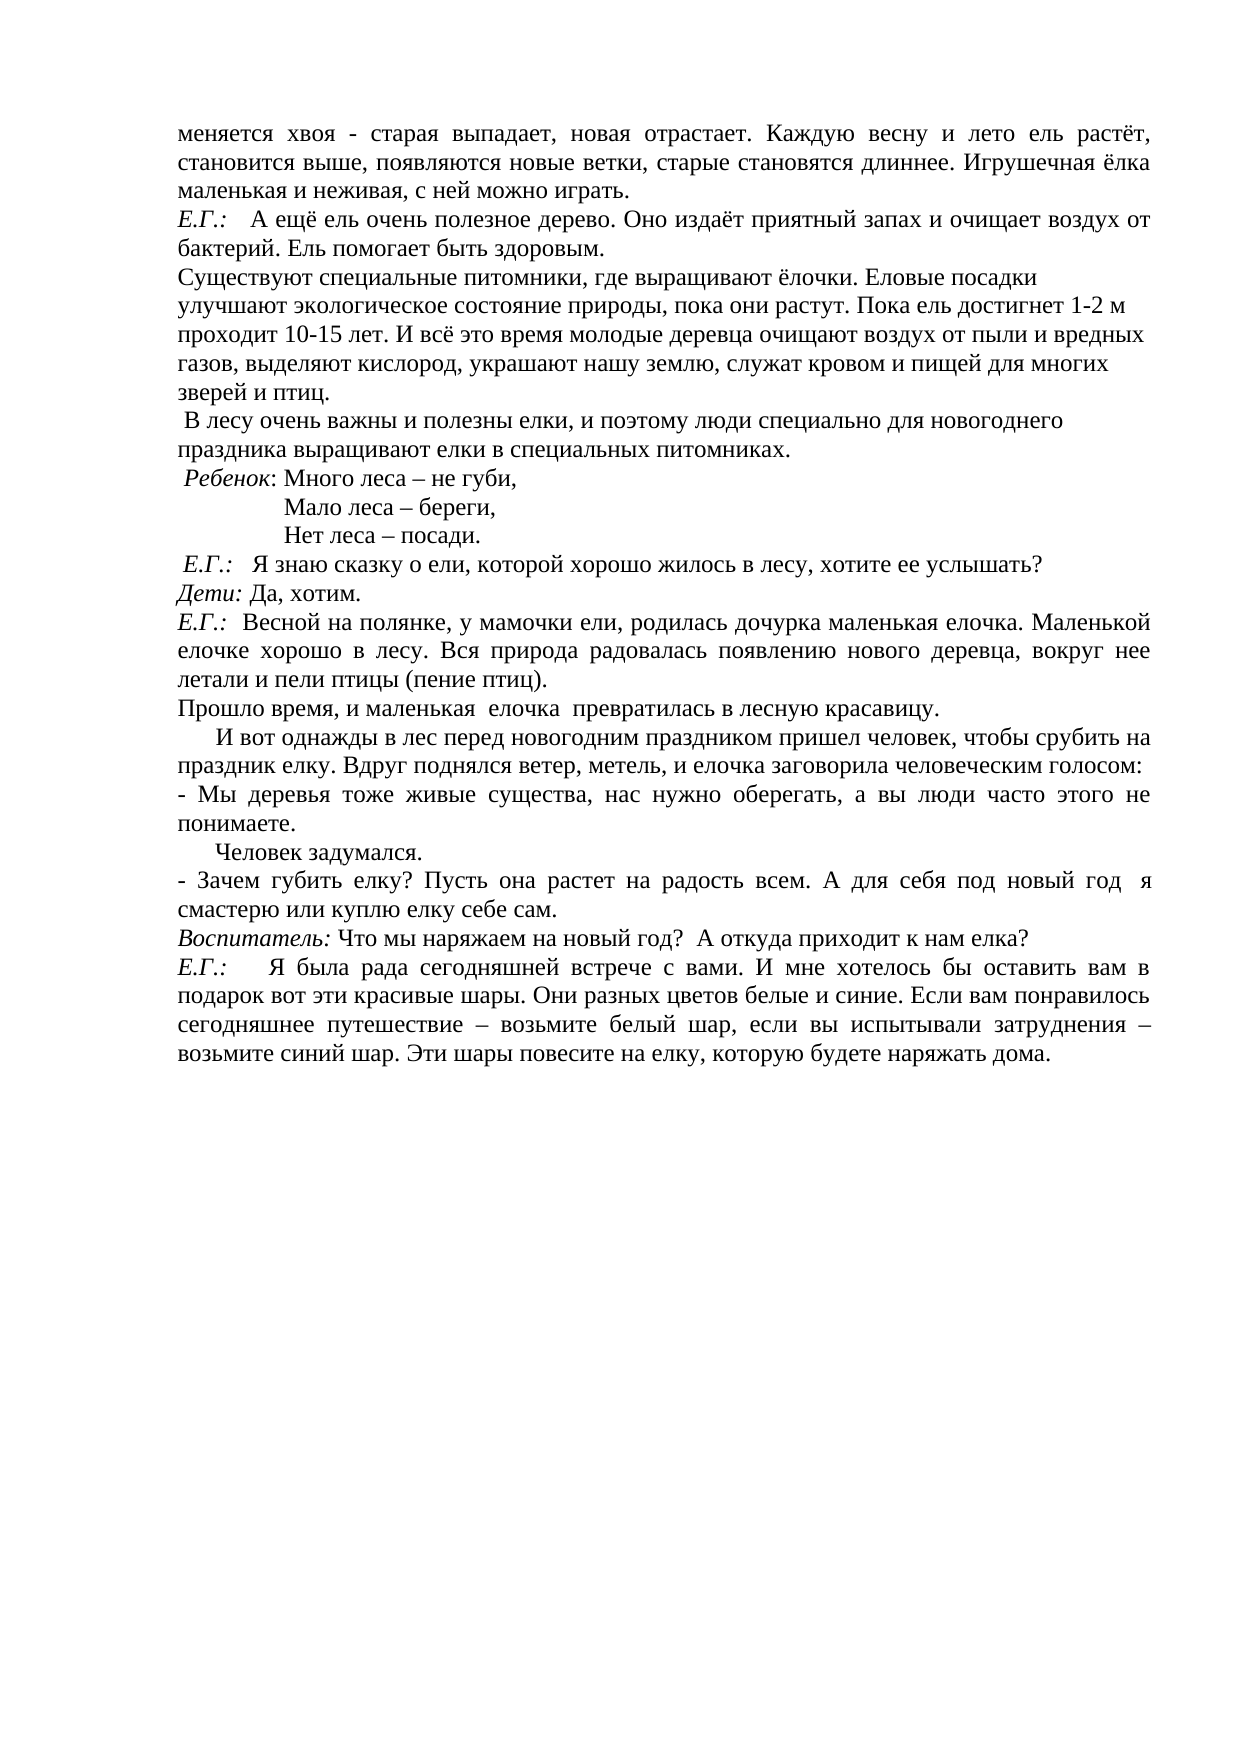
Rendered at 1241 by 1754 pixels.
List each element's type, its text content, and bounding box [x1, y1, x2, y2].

text Прошло время, и маленькая елочка превратилась в лесную красавицу. [177, 693, 1152, 722]
text Е.Г.: Я знаю сказку о ели, которой хорошо жилось в лесу, хотите ее услышать? [177, 549, 1152, 578]
text Ребенок: Много леса – не губи, [177, 463, 1152, 492]
text Воспитатель: Что мы наряжаем на новый год? А откуда приходит к нам елка? [177, 923, 1152, 952]
text Е.Г.: Я была рада сегодняшней встрече с вами. И мне хотелось бы оставить вам в подарок вот эти красивые шары. Они разных цветов белые и синие. Если вам понравилось сегодняшнее путешествие – возьмите белый шар, если вы испытывали затруднения – возьмите синий шар. Эти шары повесите на елку, которую будете наряжать дома. [177, 952, 1152, 1067]
text Человек задумался. [177, 837, 1152, 866]
text - Зачем губить елку? Пусть она растет на радость всем. А для себя под новый год я смастерю или куплю елку себе сам. [177, 866, 1152, 923]
text И вот однажды в лес перед новогодним праздником пришел человек, чтобы срубить на праздник елку. Вдруг поднялся ветер, метель, и елочка заговорила человеческим голосом: [177, 722, 1152, 779]
text - Мы деревья тоже живые существа, нас нужно оберегать, а вы люди часто этого не понимаете. [177, 779, 1152, 837]
text Мало леса – береги, [177, 492, 1152, 521]
text Существуют специальные питомники, где выращивают ёлочки. Еловые посадки улучшают экологическое состояние природы, пока они растут. Пока ель достигнет 1-2 м проходит 10-15 лет. И всё это время молодые деревца очищают воздух от пыли и вредных газов, выделяют кислород, украшают нашу землю, служат кровом и пищей для многих зверей и птиц. [177, 262, 1152, 406]
text Е.Г.: А ещё ель очень полезное дерево. Оно издаёт приятный запах и очищает воздух от бактерий. Ель помогает быть здоровым. [177, 204, 1152, 262]
text Нет леса – посади. [177, 521, 1152, 549]
text В лесу очень важны и полезны елки, и поэтому люди специально для новогоднего праздника выращивают елки в специальных питомниках. [177, 406, 1152, 463]
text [177, 118, 1152, 204]
text Дети: Да, хотим. [177, 578, 1152, 607]
text Е.Г.: Весной на полянке, у мамочки ели, родилась дочурка маленькая елочка. Маленькой елочке хорошо в лесу. Вся природа радовалась появлению нового деревца, вокруг нее летали и пели птицы (пение птиц). [177, 607, 1152, 693]
